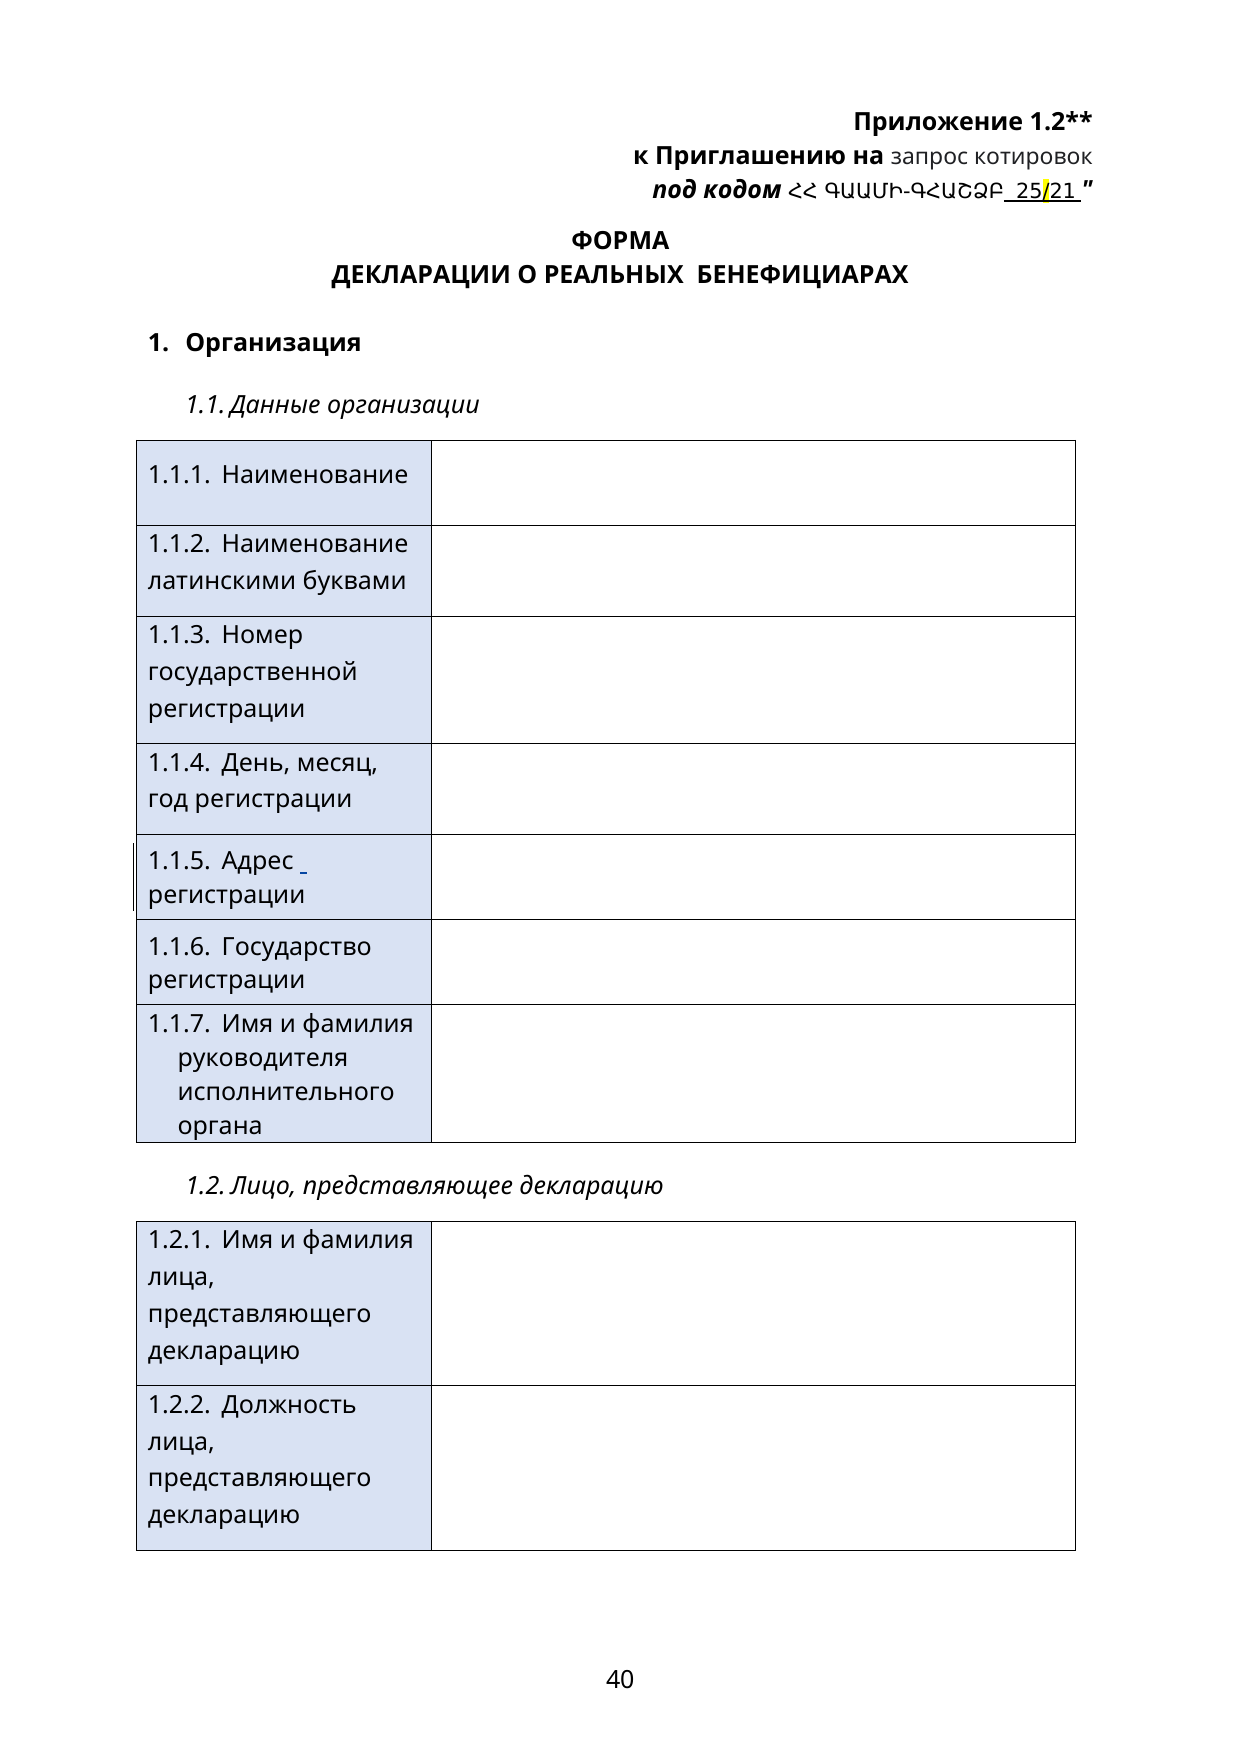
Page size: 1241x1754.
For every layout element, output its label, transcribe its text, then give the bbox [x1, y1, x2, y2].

subtitle под кодом ՀՀ ԳԱԱՄԻ-ԳՀԱՇՁԲ 25/21 " [148, 172, 1092, 206]
table_cell Должность лица, представляющего декларацию [137, 1386, 431, 1550]
list Данные организации [185, 386, 1092, 420]
table_cell [432, 526, 1075, 616]
table_cell Номер государственной регистрации [137, 617, 431, 743]
list Лицо, представляющее декларацию [185, 1168, 1092, 1202]
table_cell [432, 1005, 1075, 1142]
table_header [432, 441, 1075, 525]
text ДЕКЛАРАЦИИ О РЕАЛЬНЫХ БЕНЕФИЦИАРАХ [148, 256, 1092, 290]
text ФОРМА [148, 222, 1092, 256]
table_cell Государство регистрации [137, 920, 431, 1004]
table_cell Наименование латинскими буквами [137, 526, 431, 616]
table_cell [432, 835, 1075, 919]
text к Приглашению на запрос котировок [148, 137, 1092, 172]
table_header [432, 1222, 1075, 1385]
table_header Имя и фамилия лица, представляющего декларацию [137, 1222, 431, 1385]
table_cell [432, 1386, 1075, 1550]
table_cell День, месяц, год регистрации [137, 744, 431, 834]
text Приложение 1.2** [148, 103, 1092, 137]
table_header Наименование [137, 441, 431, 525]
table_cell [432, 744, 1075, 834]
table_cell [432, 920, 1075, 1004]
table_cell Адрес регистрации [137, 835, 431, 919]
table_cell [432, 617, 1075, 743]
table_cell Имя и фамилия руководителя исполнительного органа [137, 1005, 431, 1142]
list Организация [148, 324, 1092, 358]
